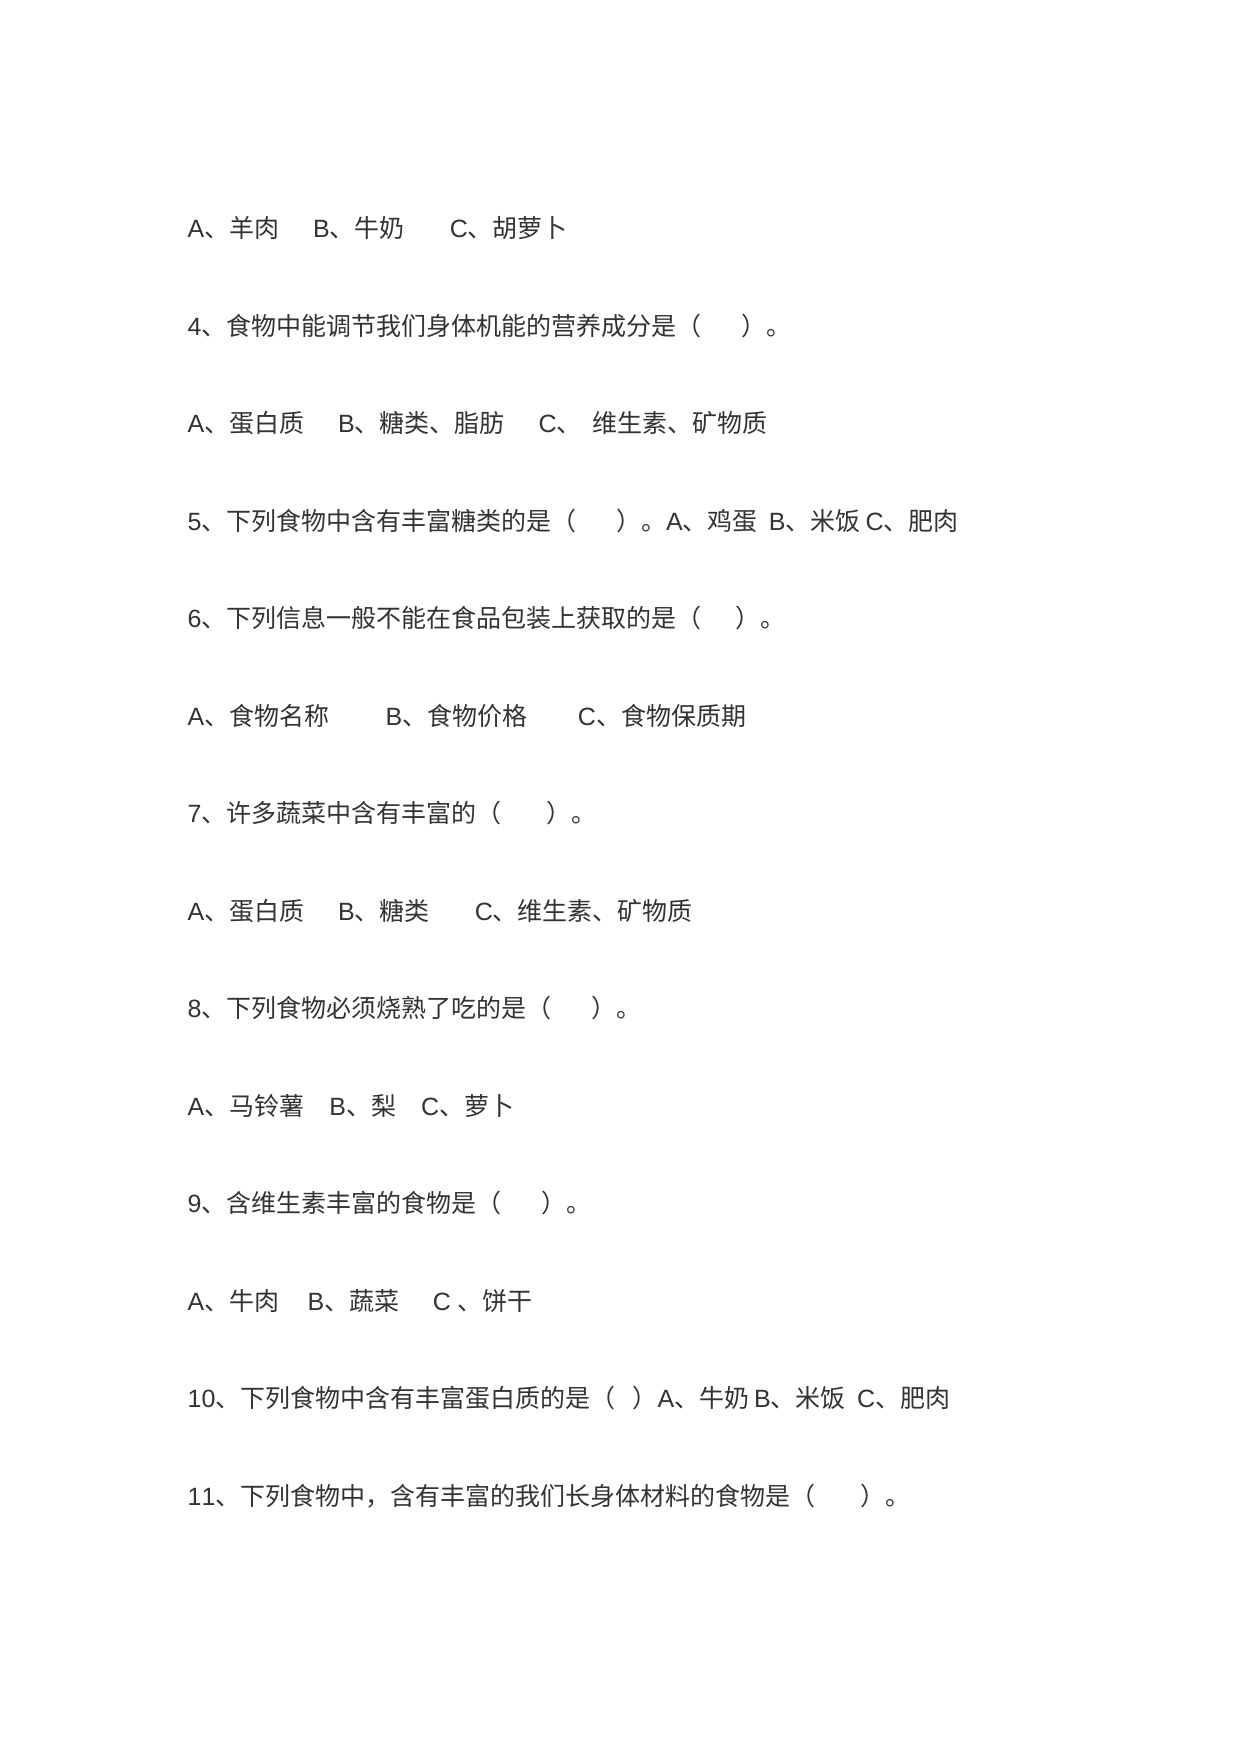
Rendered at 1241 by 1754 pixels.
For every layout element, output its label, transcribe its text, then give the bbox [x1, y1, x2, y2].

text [187, 162, 1053, 1039]
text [187, 1267, 1053, 1527]
text 9、含维生素丰富的食物是（ ）。 [187, 1169, 1053, 1234]
text A、马铃薯 B、梨 C、萝卜 [187, 1072, 1053, 1137]
